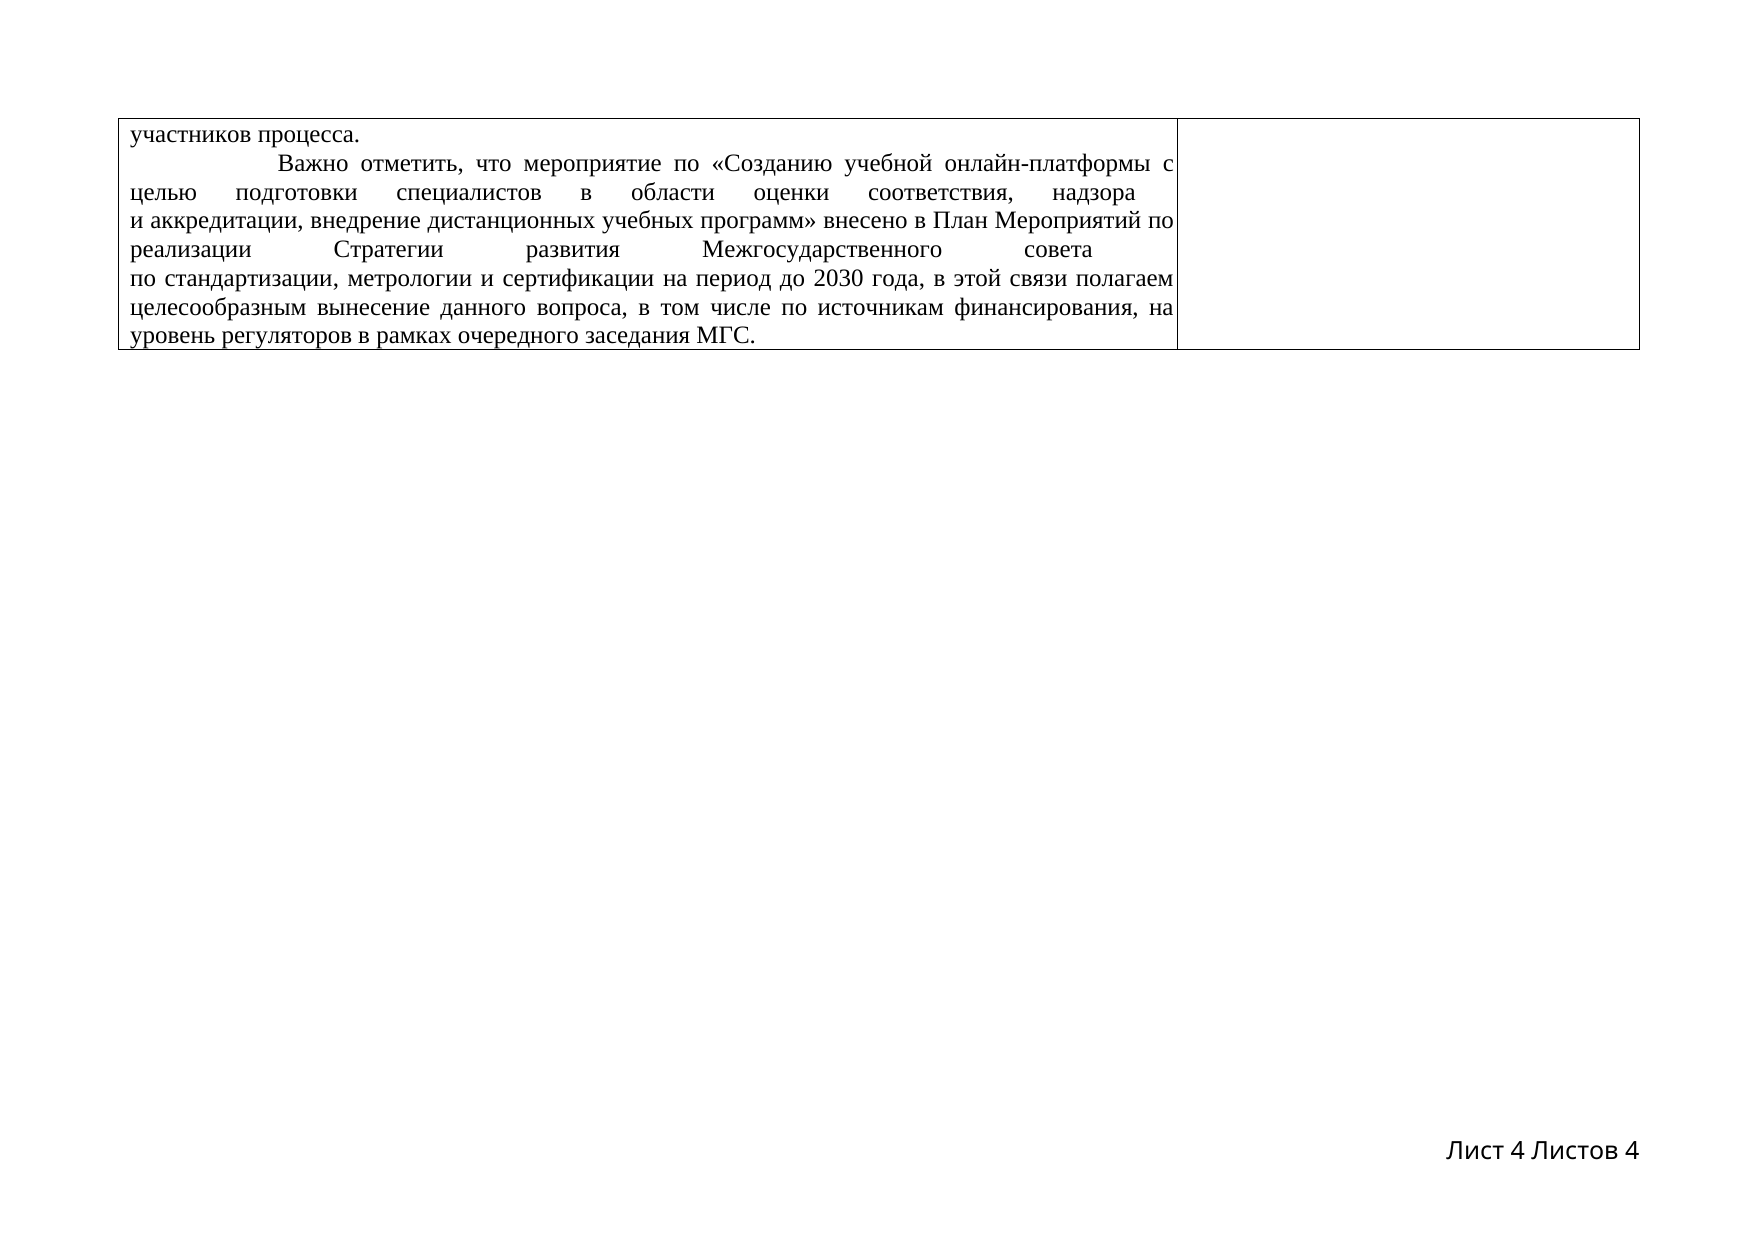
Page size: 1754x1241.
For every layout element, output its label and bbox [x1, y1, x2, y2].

table_cell [119, 119, 1177, 349]
table_cell [1178, 119, 1639, 349]
